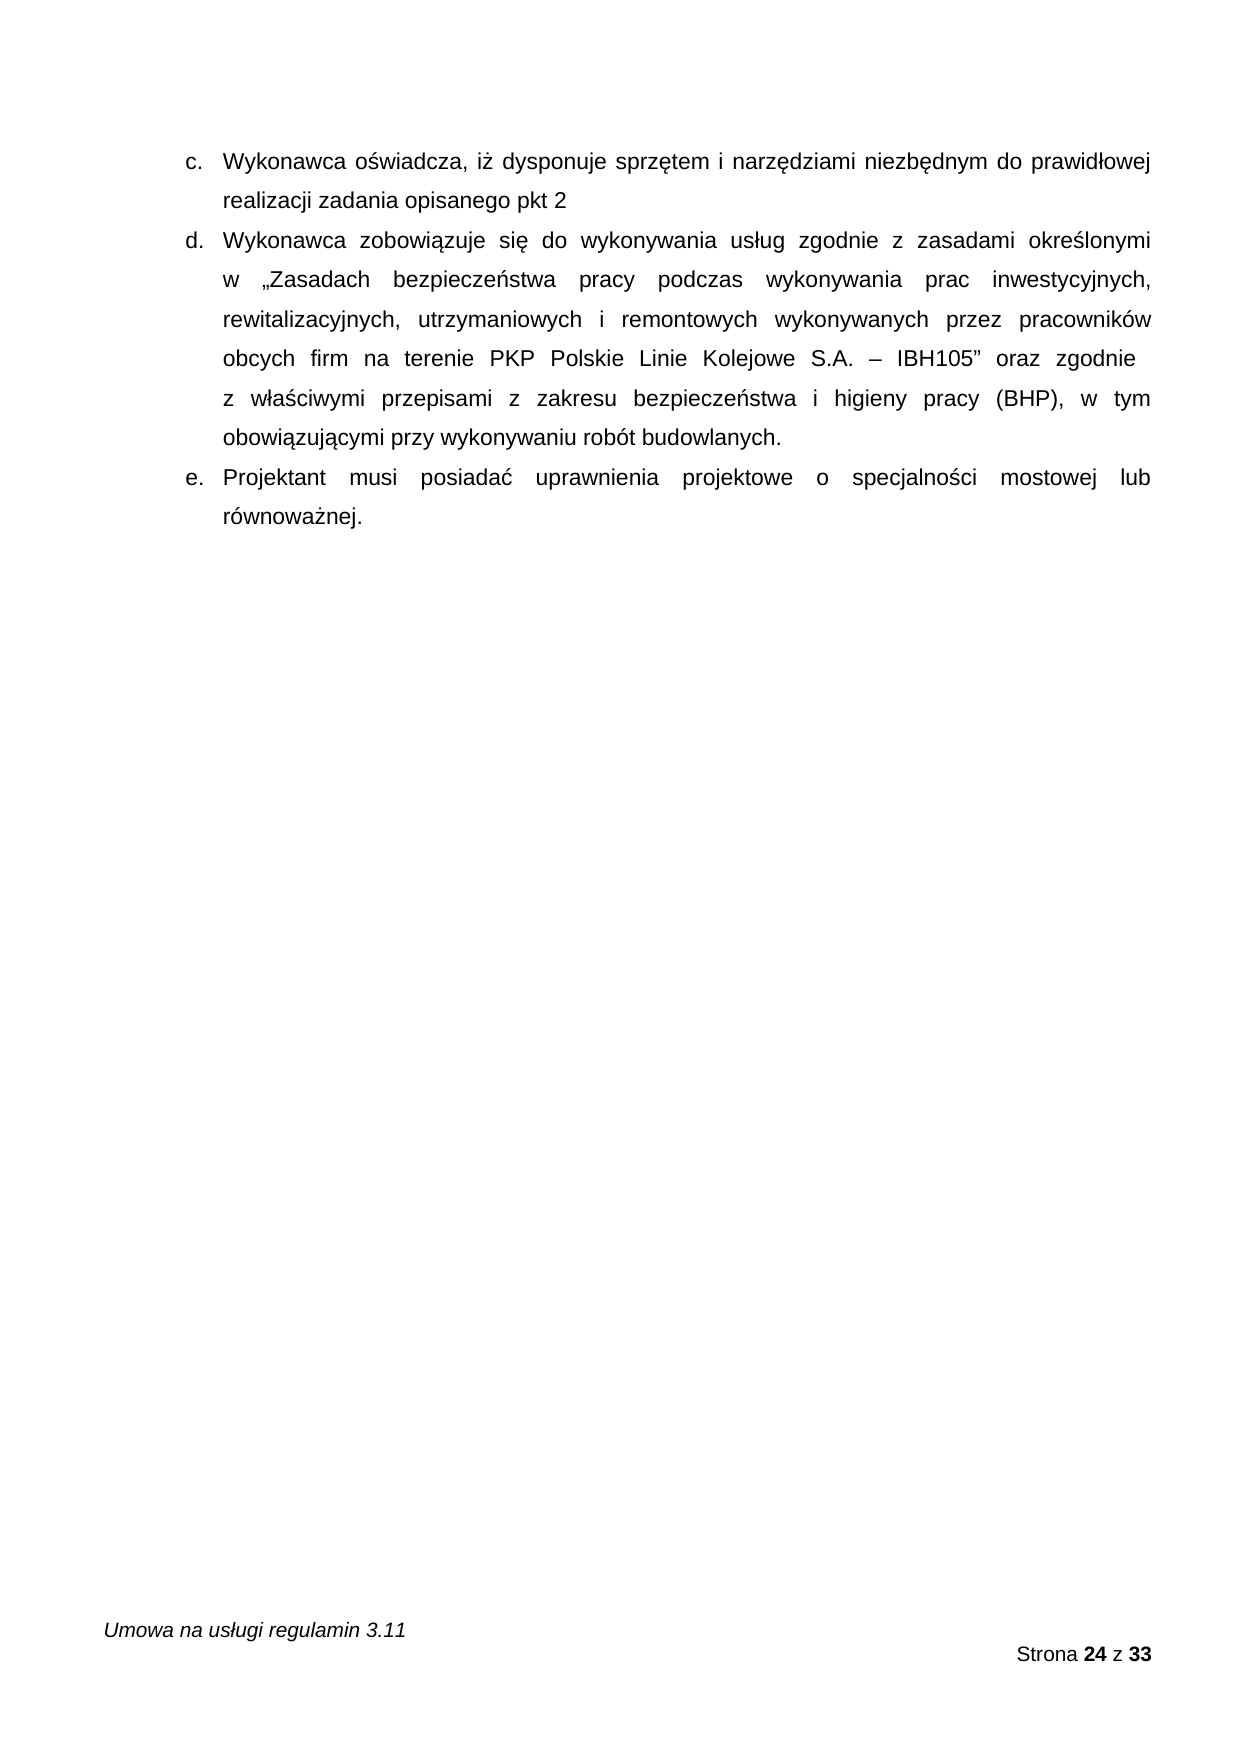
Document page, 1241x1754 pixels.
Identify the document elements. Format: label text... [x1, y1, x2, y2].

list Wykonawca zobowiązuje się do wykonywania usług zgodnie z zasadami określonymi w „Zasadach bezpieczeństwa pracy podczas wykonywania prac inwestycyjnych, rewitalizacyjnych, utrzymaniowych i remontowych wykonywanych przez pracowników obcych firm na terenie PKP Polskie Linie Kolejowe S.A. – IBH105” oraz zgodnie z właściwymi przepisami z zakresu bezpieczeństwa i higieny pracy (BHP), w tym obowiązującymi przy wykonywaniu robót budowlanych. [185, 227, 1152, 450]
list Wykonawca oświadcza, iż dysponuje sprzętem i narzędziami niezbędnym do prawidłowej realizacji zadania opisanego pkt 2 [185, 148, 1152, 213]
list Projektant musi posiadać uprawnienia projektowe o specjalności mostowej lub równoważnej. [185, 463, 1152, 529]
